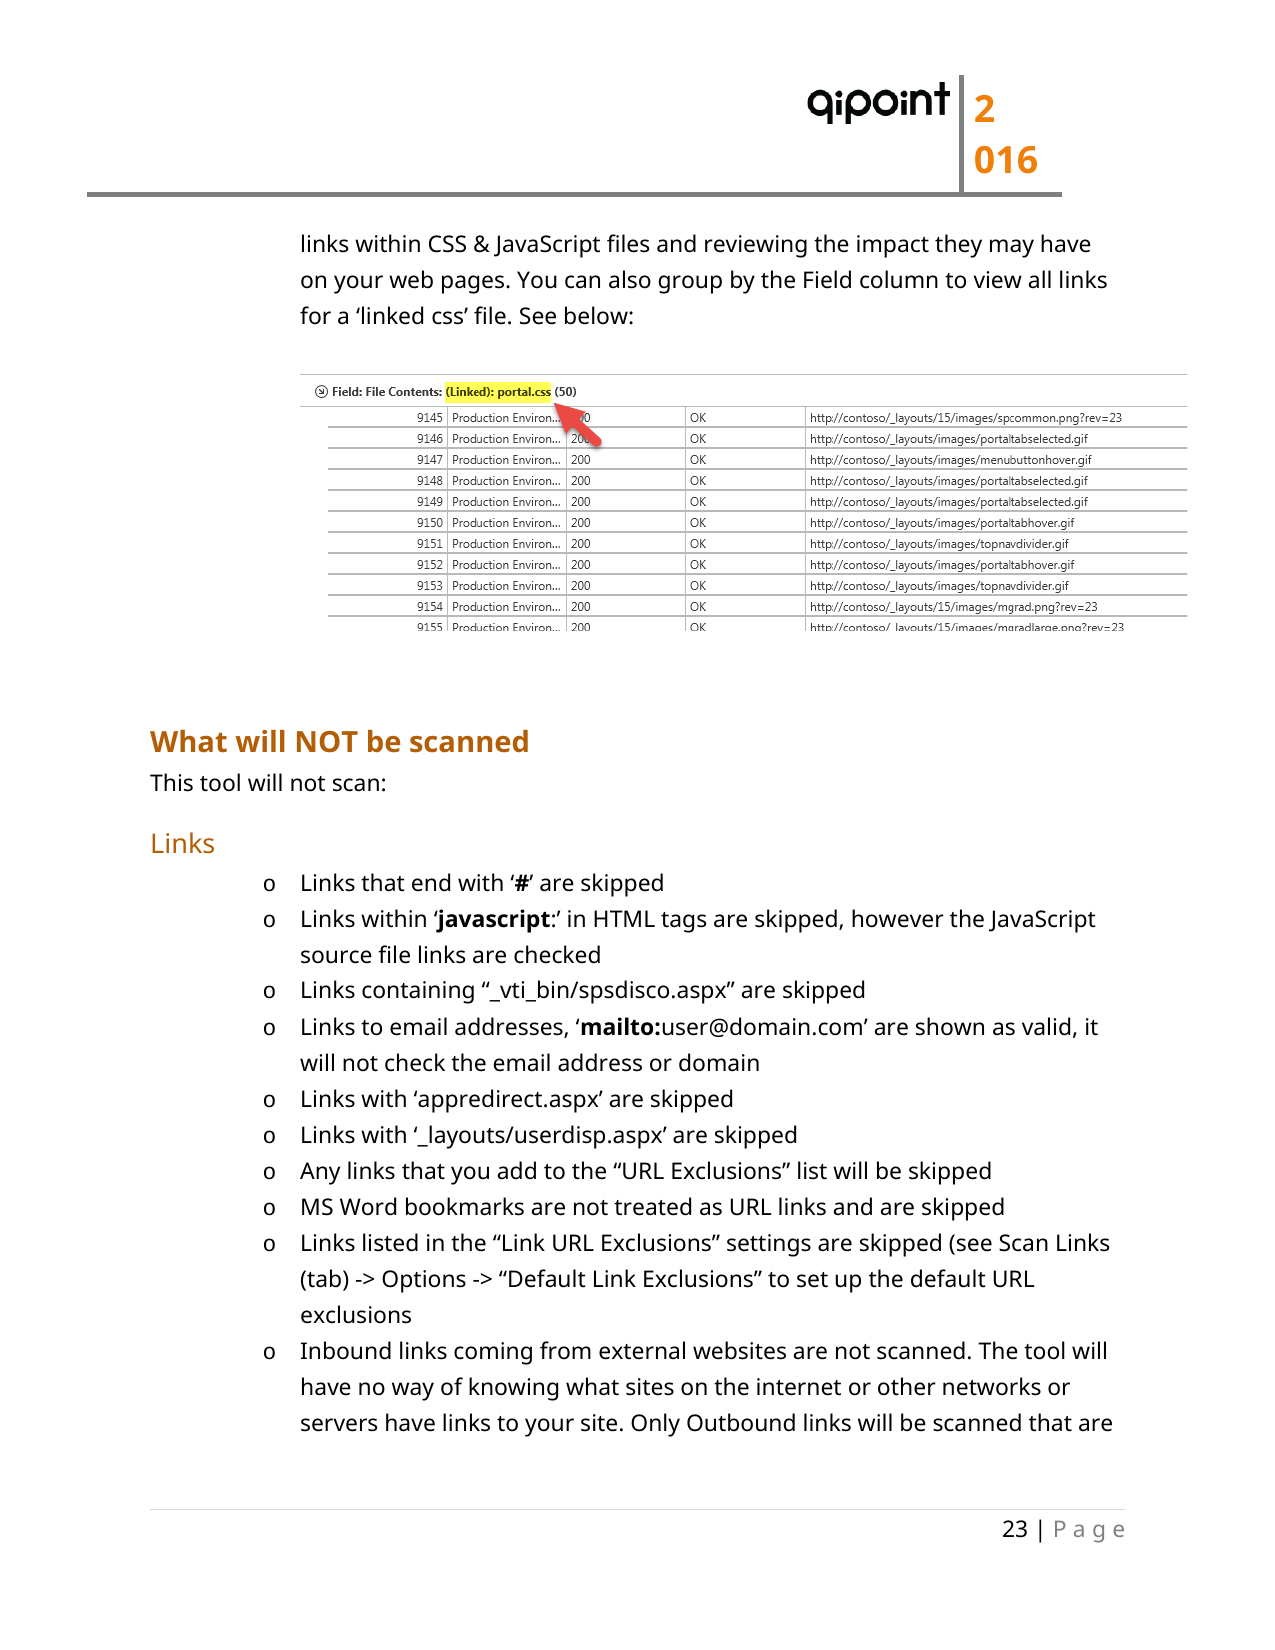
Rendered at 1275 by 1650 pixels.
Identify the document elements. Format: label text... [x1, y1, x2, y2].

picture [300, 371, 1188, 631]
list Links containing “_vti_bin/spsdisco.aspx” are skipped [262, 974, 1125, 1006]
picture [807, 82, 950, 124]
list Links with ‘_layouts/userdisp.aspx’ are skipped [262, 1118, 1125, 1150]
list Any links that you add to the “URL Exclusions” list will be skipped [262, 1154, 1125, 1186]
list Links within ‘javascript:’ in HTML tags are skipped, however the JavaScript source file links are checked [262, 902, 1125, 970]
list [262, 228, 1125, 331]
list MS Word bookmarks are not treated as URL links and are skipped [262, 1191, 1125, 1222]
subtitle Links [150, 824, 1125, 861]
list Links to email addresses, ‘mailto:user@domain.com’ are shown as valid, it will not check the email address or domain [262, 1011, 1125, 1078]
list Links with ‘appredirect.aspx’ are skipped [262, 1082, 1125, 1114]
list Links that end with ‘#’ are skipped [262, 866, 1125, 898]
subtitle What will NOT be scanned [150, 722, 1125, 761]
text This tool will not scan: [150, 767, 1125, 798]
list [262, 1334, 1125, 1438]
list Links listed in the “Link URL Exclusions” settings are skipped (see Scan Links (tab) -> Options -> “Default Link Exclusions” to set up the default URL exclusions [262, 1227, 1125, 1330]
